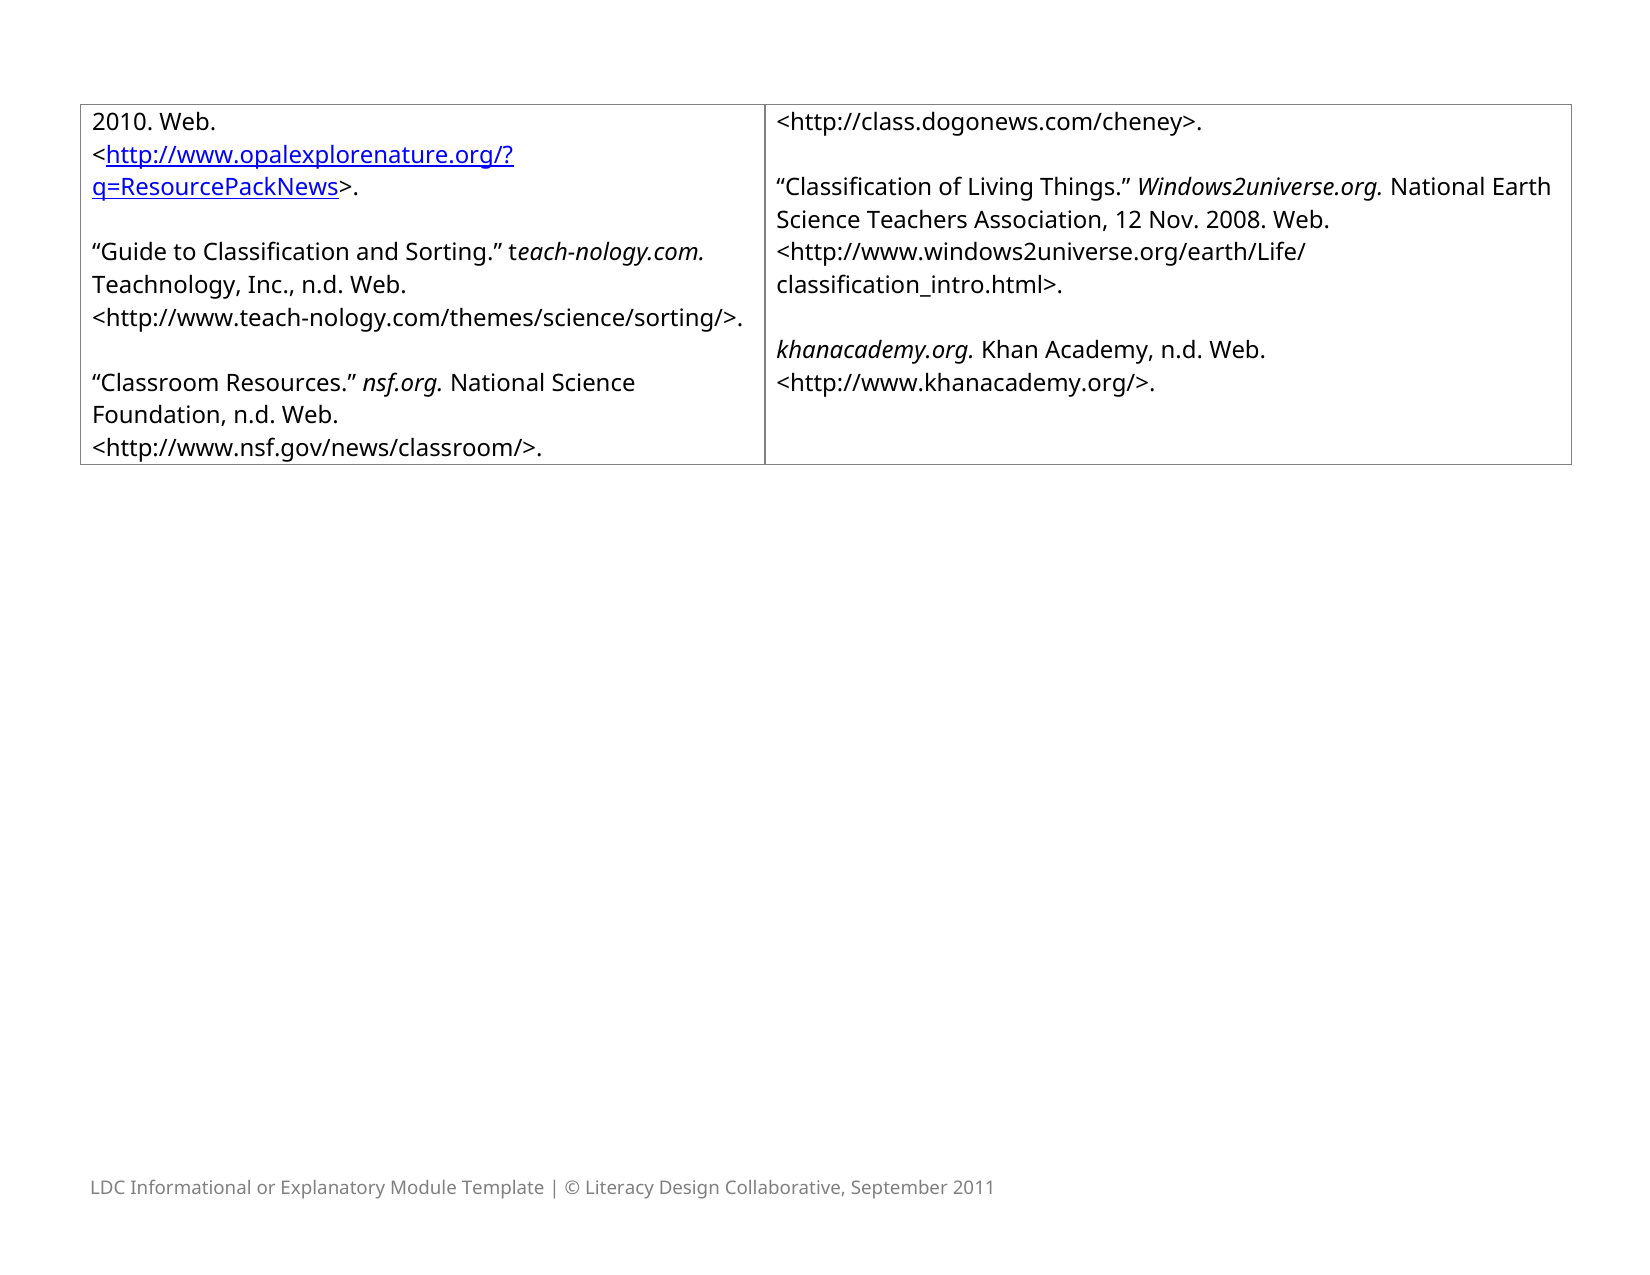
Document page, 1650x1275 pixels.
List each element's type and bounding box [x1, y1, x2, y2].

table_cell [766, 105, 1571, 463]
table_cell [81, 105, 764, 463]
